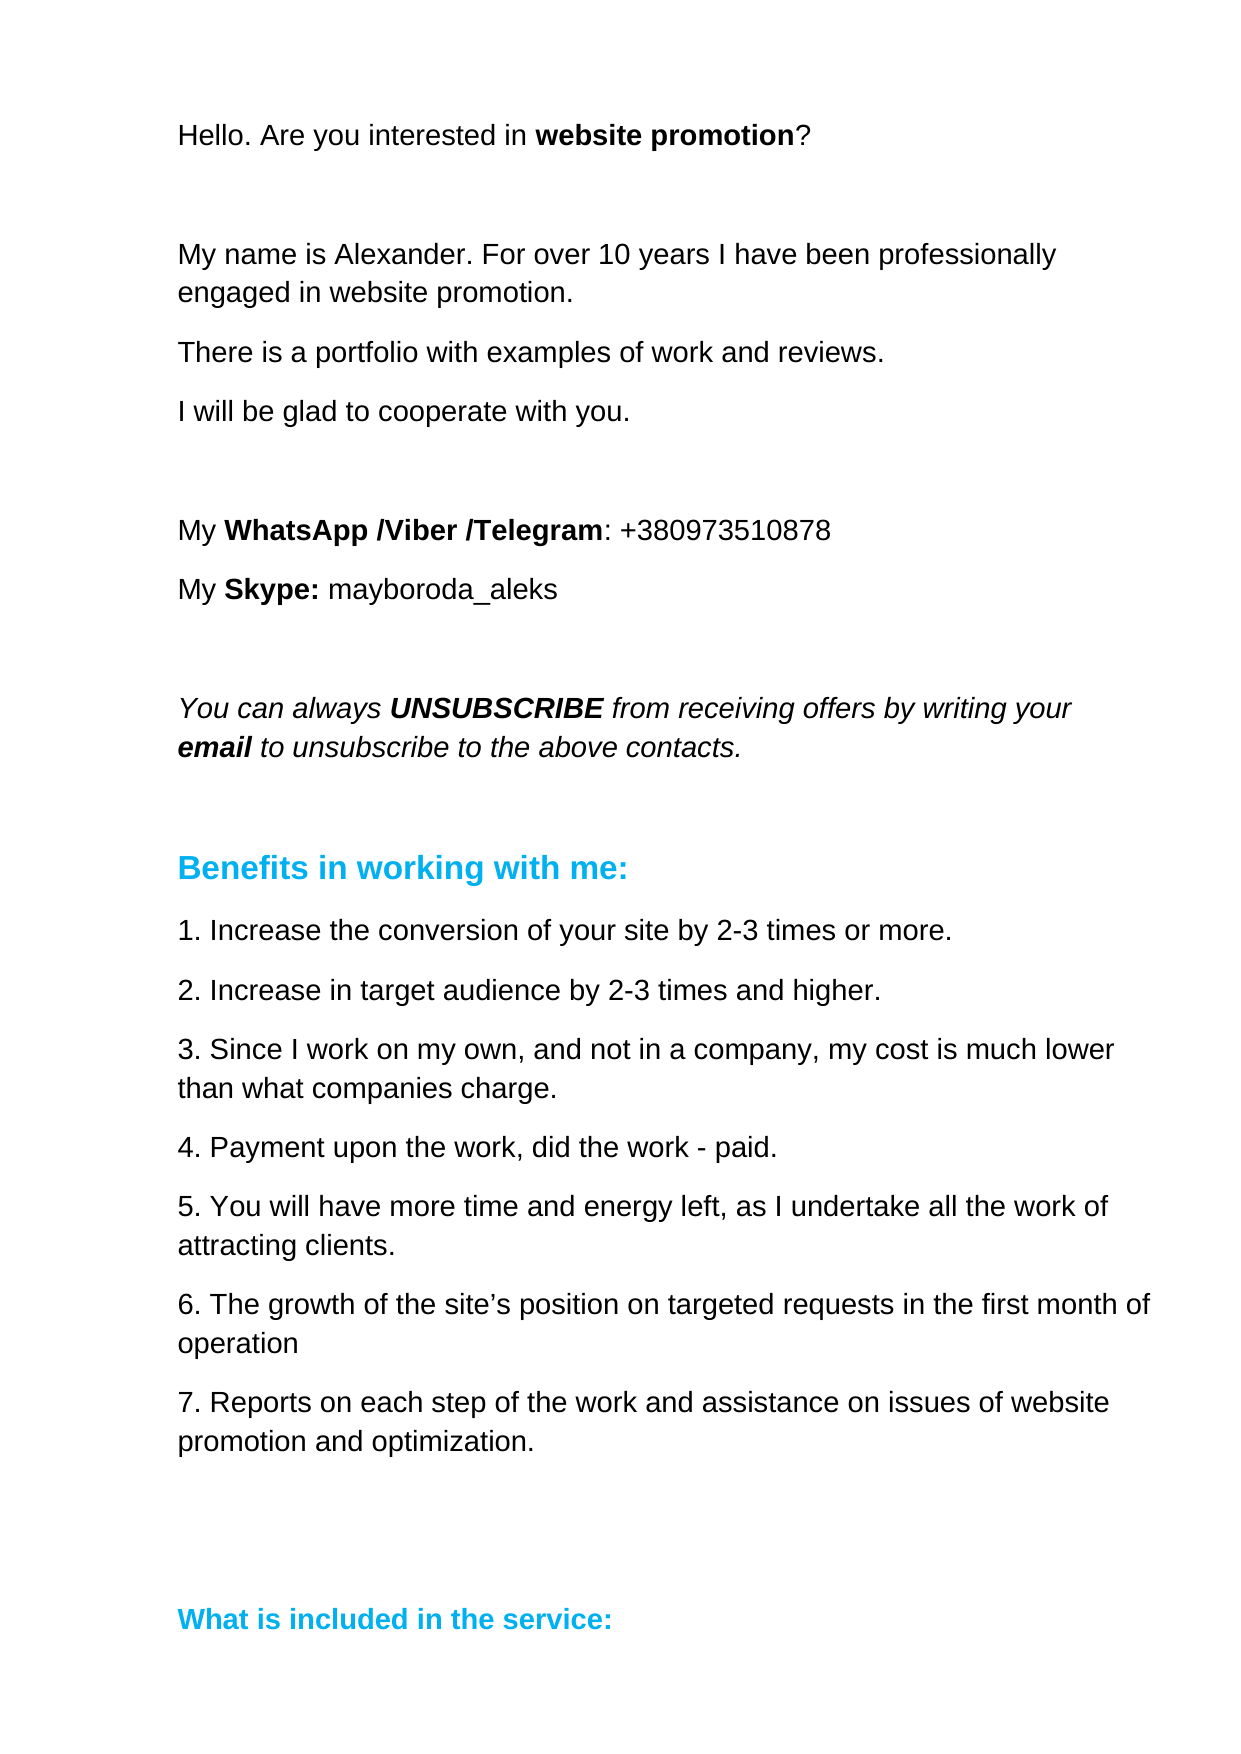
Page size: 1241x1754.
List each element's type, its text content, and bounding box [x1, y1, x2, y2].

text 7. Reports on each step of the work and assistance on issues of website promotion and optimization. [177, 1385, 1152, 1457]
text I will be glad to cooperate with you. [177, 394, 1152, 428]
text There is a portfolio with examples of work and reviews. [177, 335, 1152, 368]
text 1. Increase the conversion of your site by 2-3 times or more. [177, 913, 1152, 947]
text My name is Alexander. For over 10 years I have been professionally engaged in website promotion. [177, 237, 1152, 309]
text Benefits in working with me: [177, 848, 1152, 887]
text 3. Since I work on my own, and not in a company, my cost is much lower than what companies charge. [177, 1032, 1152, 1104]
text 4. Payment upon the work, did the work - paid. [177, 1130, 1152, 1163]
text 5. You will have more time and energy left, as I undertake all the work of attracting clients. [177, 1189, 1152, 1261]
text 6. The growth of the site’s position on targeted requests in the first month of operation [177, 1287, 1152, 1359]
text 2. Increase in target audience by 2-3 times and higher. [177, 973, 1152, 1006]
text My Skype: mayboroda_aleks [177, 572, 1152, 606]
text My WhatsApp /Viber /Telegram: +380973510878 [177, 513, 1152, 546]
text What is included in the service: [177, 1602, 1152, 1635]
text Hello. Are you interested in website promotion? [177, 118, 1152, 152]
text You can always UNSUBSCRIBE from receiving offers by writing your email to unsubscribe to the above contacts. [177, 691, 1152, 763]
